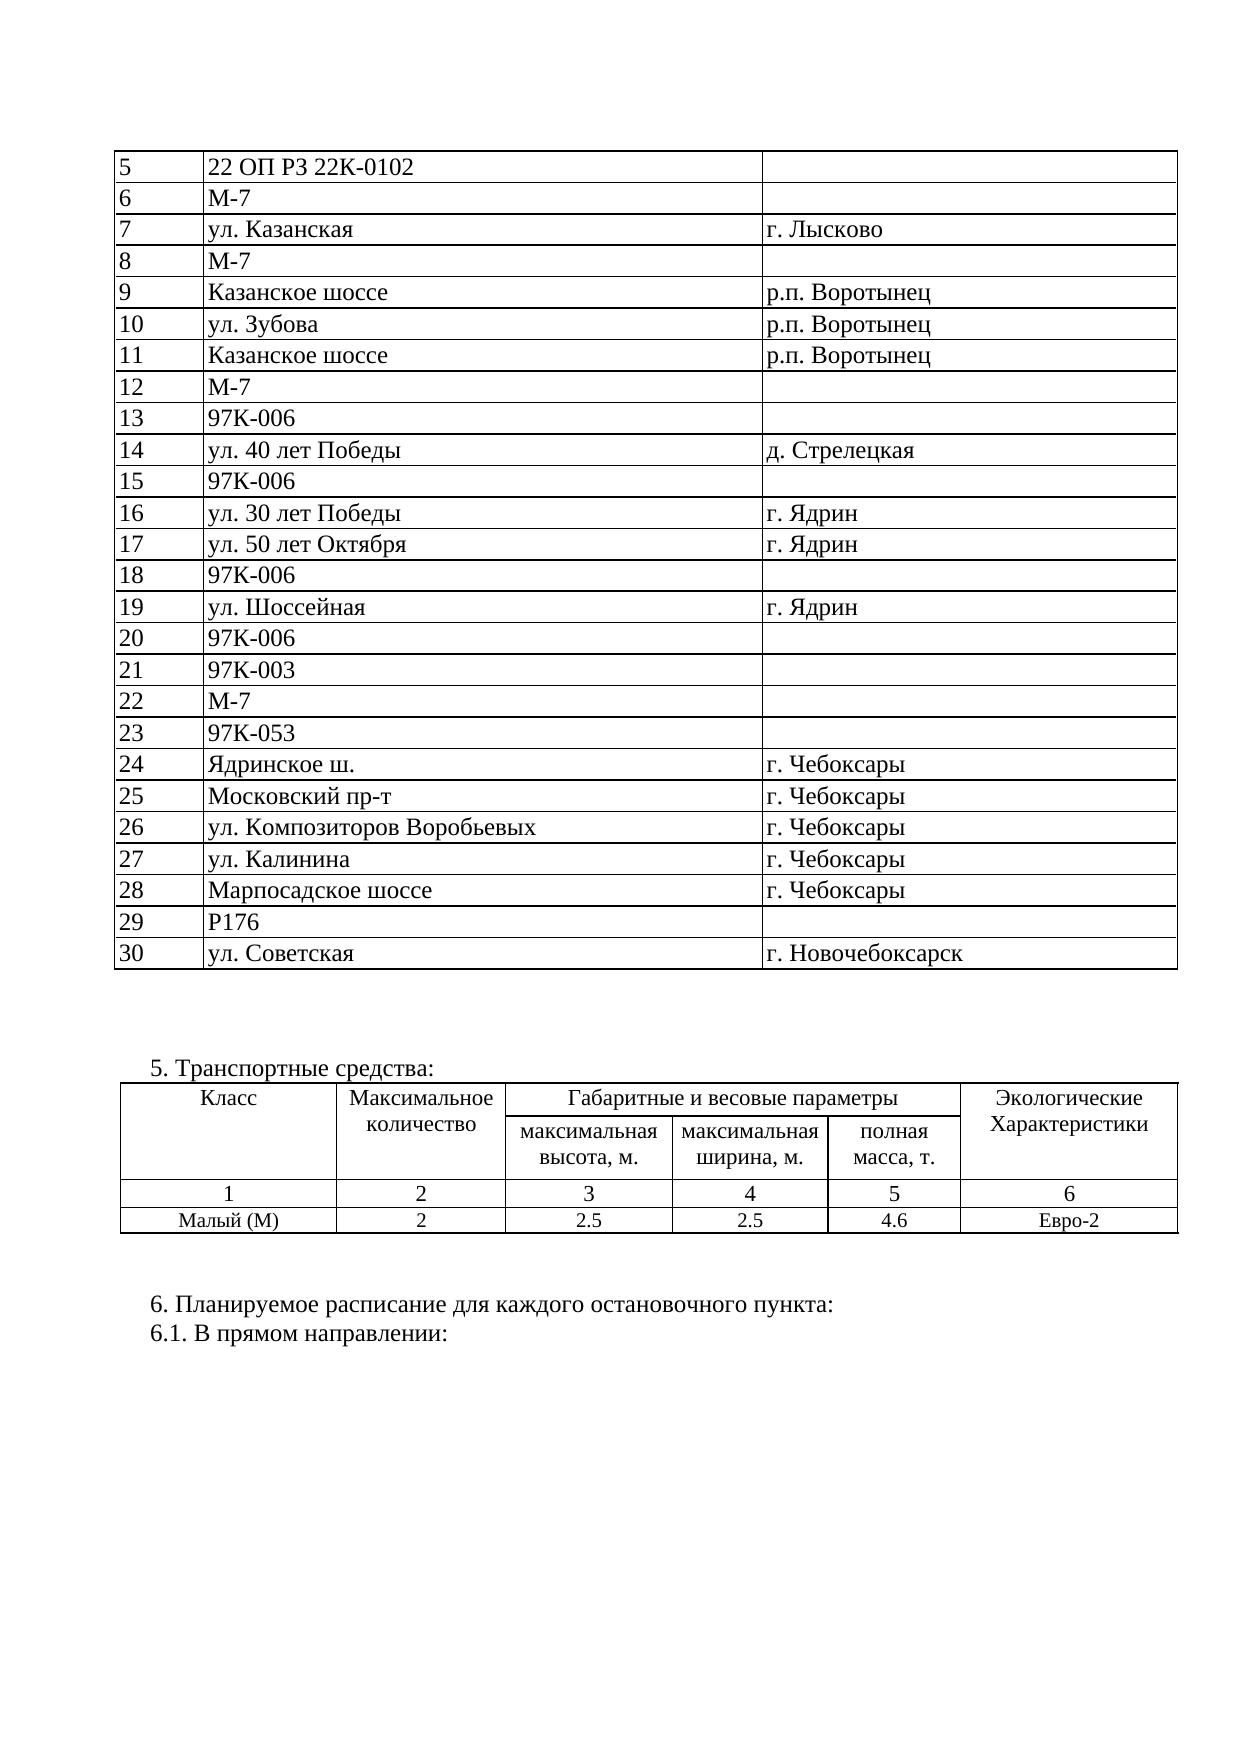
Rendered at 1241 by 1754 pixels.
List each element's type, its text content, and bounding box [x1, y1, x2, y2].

table_cell 15 [115, 466, 203, 496]
table_cell г. Чебоксары [763, 748, 1177, 779]
table_cell 2.5 [506, 1208, 672, 1232]
table_cell 97К-006 [204, 466, 762, 496]
table_cell д. Стрелецкая [763, 433, 1177, 464]
table_cell М-7 [204, 372, 762, 402]
table_cell 22 ОП РЗ 22К-0102 [204, 152, 762, 181]
table_cell [763, 685, 1177, 716]
table_cell Малый (М) [121, 1208, 336, 1232]
table_cell 7 [115, 214, 203, 244]
table_cell 2.5 [673, 1208, 827, 1232]
table_cell 97К-003 [204, 655, 762, 685]
table_cell максимальная высота, м. [506, 1117, 672, 1179]
table_cell 8 [115, 245, 203, 276]
table_cell 23 [115, 717, 203, 748]
table_cell 22 [115, 686, 203, 716]
table_cell 97К-006 [204, 561, 762, 590]
table_cell г. Чебоксары [763, 874, 1177, 905]
table_cell Казанское шоссе [204, 340, 762, 370]
table_cell 12 [115, 371, 203, 402]
table_cell Казанское шоссе [204, 277, 762, 307]
table_cell 5 [115, 152, 203, 181]
table_cell [763, 653, 1177, 685]
table_cell [763, 152, 1177, 181]
table_cell 97К-006 [204, 623, 762, 653]
table_cell 9 [115, 277, 203, 307]
table_cell 11 [115, 340, 203, 370]
table_cell [763, 181, 1177, 213]
table_cell ул. Зубова [204, 309, 762, 339]
table_cell [763, 402, 1177, 433]
table_cell ул. Калинина [204, 844, 762, 873]
table_cell г. Чебоксары [763, 811, 1177, 842]
text 6.1. В прямом направлении: [150, 1318, 1090, 1346]
table_cell [763, 905, 1177, 936]
table_cell 4 [673, 1180, 827, 1207]
table_header Максимальное количество [337, 1084, 505, 1179]
table_cell г. Ядрин [763, 528, 1177, 559]
table_cell 5 [829, 1180, 960, 1207]
table_cell 13 [115, 403, 203, 433]
table_cell М-7 [204, 183, 762, 213]
table_cell 10 [115, 308, 203, 339]
table_cell Р176 [204, 907, 762, 936]
table_cell г. Новочебоксарск [763, 936, 1177, 968]
table_cell Евро-2 [961, 1208, 1177, 1232]
table_cell 25 [115, 780, 203, 811]
table_cell Московский пр-т [204, 781, 762, 811]
table_cell 24 [115, 749, 203, 779]
table_cell р.п. Воротынец [763, 307, 1177, 339]
table_cell г. Чебоксары [763, 842, 1177, 873]
table_cell Марпосадское шоссе [204, 875, 762, 905]
table_cell г. Ядрин [763, 590, 1177, 622]
table_cell ул. Композиторов Воробьевых [204, 812, 762, 842]
table_cell М-7 [204, 686, 762, 716]
table_cell р.п. Воротынец [763, 276, 1177, 307]
table_cell [763, 244, 1177, 276]
table_cell ул. Шоссейная [204, 592, 762, 622]
table_cell ул. 50 лет Октября [204, 529, 762, 559]
table_cell 6 [961, 1180, 1177, 1207]
table_cell 6 [115, 183, 203, 213]
table_cell [763, 370, 1177, 402]
table_cell ул. 30 лет Победы [204, 498, 762, 527]
table_cell 17 [115, 529, 203, 559]
table_cell г. Лысково [763, 213, 1177, 244]
table_cell 27 [115, 843, 203, 873]
table_cell 2 [337, 1208, 505, 1232]
table_cell 21 [115, 654, 203, 685]
table_header Экологические Характеристики [961, 1084, 1177, 1179]
table_cell 30 [115, 938, 203, 968]
table_cell 14 [115, 434, 203, 464]
table_cell ул. 40 лет Победы [204, 435, 762, 464]
table_cell г. Ядрин [763, 496, 1177, 527]
table_header Габаритные и весовые параметры [506, 1084, 960, 1115]
table_cell 1 [121, 1180, 336, 1207]
table_cell ул. Советская [204, 938, 762, 968]
table_cell 18 [115, 560, 203, 590]
table_cell 2 [337, 1180, 505, 1207]
table_cell 20 [115, 623, 203, 653]
text 6. Планируемое расписание для каждого остановочного пункта: [150, 1289, 1090, 1318]
table_cell максимальная ширина, м. [673, 1117, 827, 1179]
table_cell 97К-006 [204, 403, 762, 433]
text 5. Транспортные средства: [150, 1053, 1090, 1082]
table_cell [763, 465, 1177, 496]
table_cell р.п. Воротынец [763, 339, 1177, 370]
table_cell 97К-053 [204, 718, 762, 748]
table_cell 19 [115, 591, 203, 622]
table_cell полная масса, т. [829, 1117, 960, 1179]
table_cell 16 [115, 497, 203, 527]
table_cell [763, 622, 1177, 653]
table_cell [763, 716, 1177, 748]
table_cell 26 [115, 812, 203, 842]
table_header Класс [121, 1084, 336, 1179]
table_cell М-7 [204, 246, 762, 276]
table_cell 28 [115, 875, 203, 905]
table_cell 4.6 [829, 1208, 960, 1232]
table_cell ул. Казанская [204, 215, 762, 244]
table_cell 29 [115, 906, 203, 936]
table_cell 3 [506, 1180, 672, 1207]
table_cell Ядринское ш. [204, 749, 762, 779]
table_cell [763, 559, 1177, 590]
table_cell г. Чебоксары [763, 779, 1177, 811]
